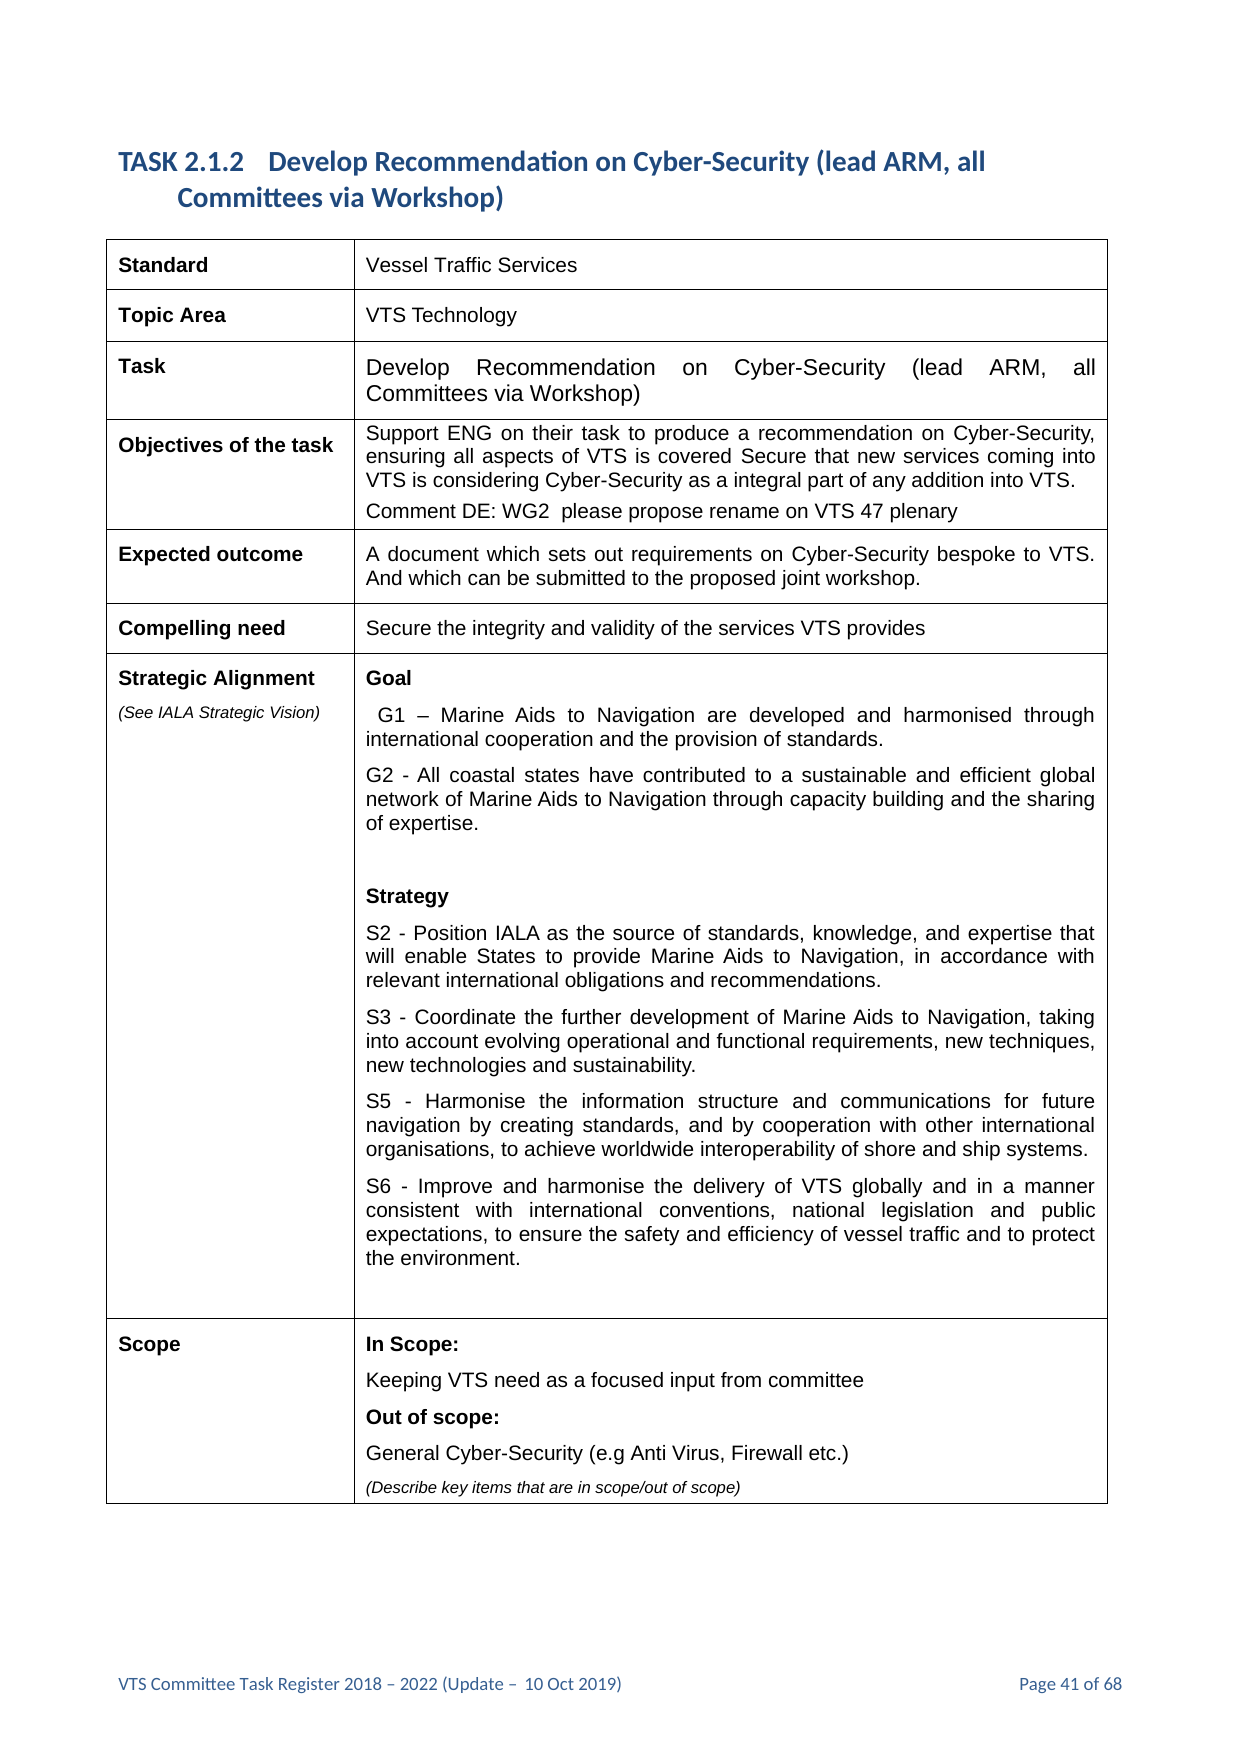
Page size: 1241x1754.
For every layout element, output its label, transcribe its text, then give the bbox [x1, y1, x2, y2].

table_cell Secure the integrity and validity of the services VTS provides [355, 604, 1107, 653]
table_header Standard [107, 240, 354, 289]
table_cell Develop Recommendation on Cyber-Security (lead ARM, all Committees via Workshop) [355, 342, 1107, 419]
table_cell Task [107, 342, 354, 419]
subtitle TASK 2.1.2 Develop Recommendation on Cyber-Security (lead ARM, all Committees via Workshop) [118, 143, 1122, 214]
table_cell Support ENG on their task to produce a recommendation on Cyber-Security, ensuring all aspects of VTS is covered Secure that new services coming into VTS is considering Cyber-Security as a integral part of any addition into VTS. Comment DE: WG2 please propose rename on VTS 47 plenary [355, 420, 1107, 529]
table_cell VTS Technology [355, 290, 1107, 341]
table_cell A document which sets out requirements on Cyber-Security bespoke to VTS. And which can be submitted to the proposed joint workshop. [355, 530, 1107, 603]
table_cell In Scope: Keeping VTS need as a focused input from committee Out of scope: General Cyber-Security (e.g Anti Virus, Firewall etc.) (Describe key items that are in scope/out of scope) [355, 1319, 1107, 1503]
table_cell Compelling need [107, 604, 354, 653]
table_cell Goal G1 – Marine Aids to Navigation are developed and harmonised through international cooperation and the provision of standards. G2 - All coastal states have contributed to a sustainable and efficient global network of Marine Aids to Navigation through capacity building and the sharing of expertise. Strategy S2 - Position IALA as the source of standards, knowledge, and expertise that will enable States to provide Marine Aids to Navigation, in accordance with relevant international obligations and recommendations. S3 - Coordinate the further development of Marine Aids to Navigation, taking into account evolving operational and functional requirements, new techniques, new technologies and sustainability. S5 - Harmonise the information structure and communications for future navigation by creating standards, and by cooperation with other international organisations, to achieve worldwide interoperability of shore and ship systems. S6 - Improve and harmonise the delivery of VTS globally and in a manner consistent with international conventions, national legislation and public expectations, to ensure the safety and efficiency of vessel traffic and to protect the environment. [355, 654, 1107, 1318]
table_cell Scope [107, 1319, 354, 1503]
table_cell Objectives of the task [107, 420, 354, 529]
table_cell Expected outcome [107, 530, 354, 603]
table_cell Topic Area [107, 290, 354, 341]
table_header Vessel Traffic Services [355, 240, 1107, 289]
table_cell Strategic Alignment (See IALA Strategic Vision) [107, 654, 354, 1318]
